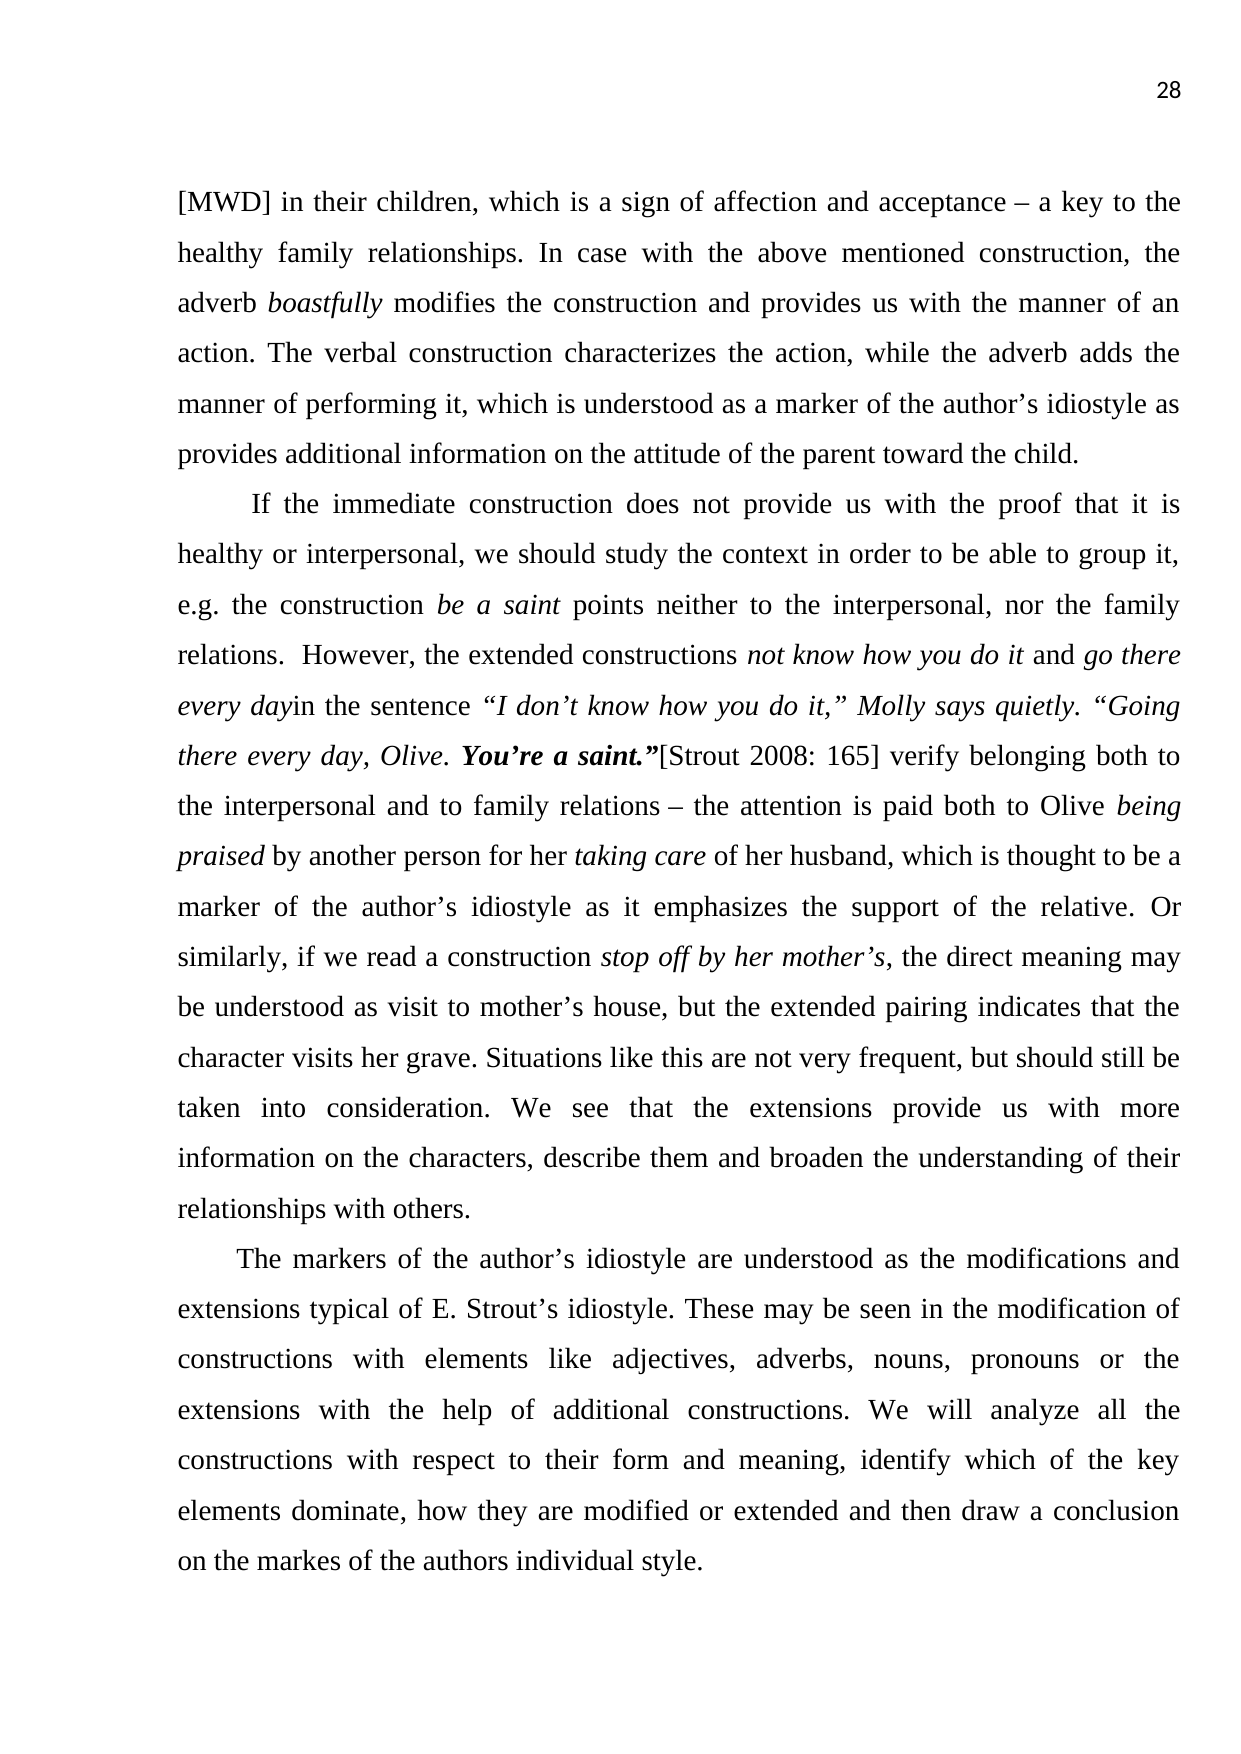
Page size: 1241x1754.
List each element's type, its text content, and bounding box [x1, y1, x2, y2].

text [177, 184, 1181, 469]
text If the immediate construction does not provide us with the proof that it is healthy or interpersonal, we should study the context in order to be able to group it, e.g. the construction be a saint points neither to the interpersonal, nor the family relations. However, the extended constructions not know how you do it and go there every dayin the sentence “I don’t know how you do it,” Molly says quietly. “Going there every day, Olive. You’re a saint.”[Strout 2008: 165] verify belonging both to the interpersonal and to family relations – the attention is paid both to Olive being praised by another person for her taking care of her husband, which is thought to be a marker of the author’s idiostyle as it emphasizes the support of the relative. Or similarly, if we read a construction stop off by her mother’s, the direct meaning may be understood as visit to mother’s house, but the extended pairing indicates that the character visits her grave. Situations like this are not very frequent, but should still be taken into consideration. We see that the extensions provide us with more information on the characters, describe them and broaden the understanding of their relationships with others. [177, 486, 1181, 1224]
text The markers of the author’s idiostyle are understood as the modifications and extensions typical of E. Strout’s idiostyle. These may be seen in the modification of constructions with elements like adjectives, adverbs, nouns, pronouns or the extensions with the help of additional constructions. We will analyze all the constructions with respect to their form and meaning, identify which of the key elements dominate, how they are modified or extended and then draw a conclusion on the markes of the authors individual style. [177, 1241, 1181, 1576]
